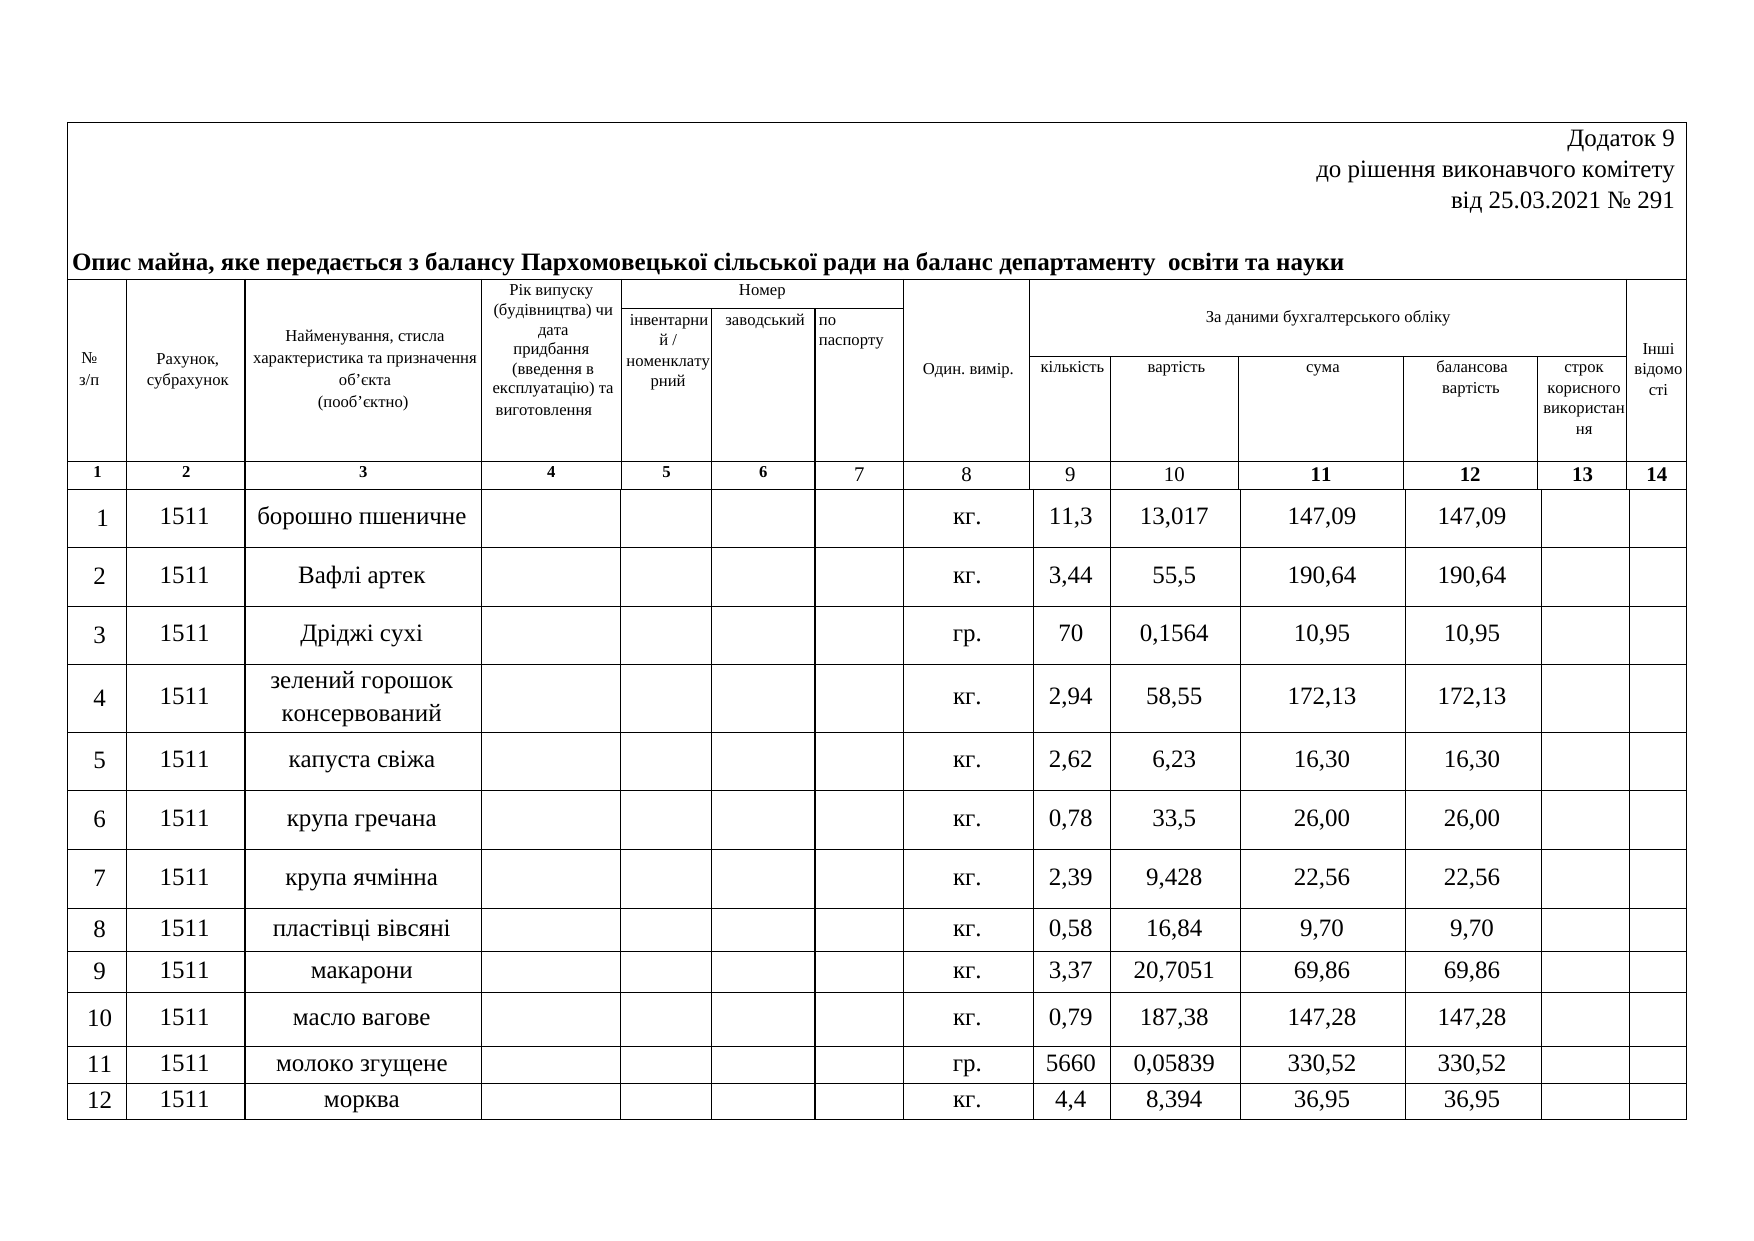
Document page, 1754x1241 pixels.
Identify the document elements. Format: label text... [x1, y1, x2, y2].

table_cell [482, 665, 620, 732]
table_cell 12 [1404, 462, 1537, 489]
table_cell [482, 850, 620, 907]
table_cell 26,00 [1241, 791, 1405, 849]
table_cell [712, 1084, 814, 1119]
table_cell [1630, 607, 1686, 664]
table_cell [482, 607, 620, 664]
table_cell 14 [1627, 462, 1686, 489]
table_cell 2,94 [1034, 665, 1110, 732]
table_cell строк корисного використання [1538, 357, 1626, 461]
table_cell 8,394 [1111, 1084, 1240, 1119]
table_cell крупа ячмінна [246, 850, 481, 907]
table_cell [482, 1047, 620, 1083]
table_cell 36,95 [1241, 1084, 1405, 1119]
table_cell 13 [1538, 462, 1626, 489]
table_cell 172,13 [1241, 665, 1405, 732]
table_cell [1542, 607, 1629, 664]
table_cell [816, 665, 903, 732]
table_cell морква [246, 1084, 481, 1119]
table_cell 0,79 [1034, 993, 1110, 1046]
table_cell За даними бухгалтерського обліку [1030, 280, 1626, 356]
table_cell 22,56 [1241, 850, 1405, 907]
table_cell 6 [712, 462, 814, 489]
table_cell 7 [816, 462, 903, 489]
table_cell [712, 993, 814, 1046]
table_cell [712, 909, 814, 951]
table_cell [1542, 993, 1629, 1046]
table_cell 1511 [127, 791, 244, 849]
table_cell 9 [68, 952, 126, 992]
table_cell Рік випуску (будівництва) чи дата придбання (введення в експлуатацію) та виготовлення [482, 280, 621, 461]
table_cell [1542, 548, 1629, 606]
table_cell [1630, 548, 1686, 606]
table_cell [816, 548, 903, 606]
table_cell [816, 490, 903, 547]
table_cell [621, 791, 711, 849]
table_cell 1 [68, 462, 126, 489]
table_cell [482, 952, 620, 992]
table_cell 10 [68, 993, 126, 1046]
table_cell 6 [68, 791, 126, 849]
table_cell 2,62 [1034, 733, 1110, 790]
table_cell 3 [68, 607, 126, 664]
table_cell 190,64 [1406, 548, 1541, 606]
table_cell [1542, 1047, 1629, 1083]
table_cell 22,56 [1406, 850, 1541, 907]
table_cell [816, 733, 903, 790]
table_cell [621, 993, 711, 1046]
table_cell [482, 733, 620, 790]
table_cell [1542, 952, 1629, 992]
table_cell [816, 1084, 903, 1119]
table_cell 330,52 [1241, 1047, 1405, 1083]
table_cell гр. [904, 1047, 1033, 1083]
table_cell 172,13 [1406, 665, 1541, 732]
table_cell 1511 [127, 1084, 244, 1119]
table_cell 187,38 [1111, 993, 1240, 1046]
table_cell № з/п [68, 280, 126, 461]
table_cell кг. [904, 548, 1033, 606]
table_cell [1630, 733, 1686, 790]
table_cell 69,86 [1406, 952, 1541, 992]
table_cell [621, 909, 711, 951]
table_cell [1630, 1084, 1686, 1119]
table_cell 2 [127, 462, 244, 489]
table_cell [1542, 1084, 1629, 1119]
table_cell 10,95 [1241, 607, 1405, 664]
table_cell 33,5 [1111, 791, 1240, 849]
table_cell [1630, 952, 1686, 992]
table_cell кг. [904, 850, 1033, 907]
table_cell [712, 952, 814, 992]
table_cell кількість [1030, 357, 1110, 461]
table_cell 55,5 [1111, 548, 1240, 606]
table_cell 8 [68, 909, 126, 951]
table_cell 0,05839 [1111, 1047, 1240, 1083]
table_cell [816, 850, 903, 907]
table_cell 36,95 [1406, 1084, 1541, 1119]
table_cell 1 [68, 490, 126, 547]
table_cell [712, 1047, 814, 1083]
table_cell масло вагове [246, 993, 481, 1046]
table_cell 26,00 [1406, 791, 1541, 849]
table_cell [712, 850, 814, 907]
table_cell [1630, 850, 1686, 907]
table_cell 70 [1034, 607, 1110, 664]
table_cell 11 [1239, 462, 1403, 489]
table_cell 9 [1030, 462, 1110, 489]
table_cell [621, 1047, 711, 1083]
table_cell 0,78 [1034, 791, 1110, 849]
table_cell Інші відомості [1627, 280, 1686, 461]
table_cell по паспорту [816, 309, 903, 461]
table_cell балансова вартість [1404, 357, 1537, 461]
table_cell 147,09 [1241, 490, 1405, 547]
table_cell макарони [246, 952, 481, 992]
table_cell [482, 1084, 620, 1119]
table_cell 190,64 [1241, 548, 1405, 606]
table_cell 1511 [127, 952, 244, 992]
table_cell 69,86 [1241, 952, 1405, 992]
table_cell кг. [904, 490, 1033, 547]
table_cell 1511 [127, 993, 244, 1046]
table_cell 1511 [127, 607, 244, 664]
table_cell [816, 909, 903, 951]
table_cell [712, 733, 814, 790]
table_cell 8 [904, 462, 1029, 489]
table_cell 5 [622, 462, 711, 489]
table_cell [816, 993, 903, 1046]
table_cell 1511 [127, 490, 244, 547]
table_cell 10,95 [1406, 607, 1541, 664]
table_cell 16,30 [1241, 733, 1405, 790]
table_cell [816, 1047, 903, 1083]
table_cell 11 [68, 1047, 126, 1083]
table_cell [712, 548, 814, 606]
table_cell 5660 [1034, 1047, 1110, 1083]
table_cell [816, 607, 903, 664]
table_cell 4 [482, 462, 621, 489]
table_cell [1630, 993, 1686, 1046]
table_cell 4,4 [1034, 1084, 1110, 1119]
table_cell [621, 490, 711, 547]
table_cell 1511 [127, 1047, 244, 1083]
table_cell [1630, 791, 1686, 849]
table_cell 147,28 [1406, 993, 1541, 1046]
table_cell 7 [68, 850, 126, 907]
table_cell 5 [68, 733, 126, 790]
table_cell пластівці вівсяні [246, 909, 481, 951]
table_cell Дріджі сухі [246, 607, 481, 664]
table_cell 9,70 [1241, 909, 1405, 951]
table_cell 13,017 [1111, 490, 1240, 547]
table_cell вартість [1111, 357, 1238, 461]
table_cell крупа гречана [246, 791, 481, 849]
table_cell 330,52 [1406, 1047, 1541, 1083]
table_cell 3 [246, 462, 481, 489]
table_cell [482, 993, 620, 1046]
table_cell [1630, 909, 1686, 951]
table_cell [621, 733, 711, 790]
table_cell [482, 791, 620, 849]
table_cell [1630, 490, 1686, 547]
table_cell 12 [68, 1084, 126, 1119]
table_cell 20,7051 [1111, 952, 1240, 992]
table_cell 58,55 [1111, 665, 1240, 732]
table_cell [1542, 850, 1629, 907]
table_cell зелений горошок консервований [246, 665, 481, 732]
table_cell 1511 [127, 850, 244, 907]
table_cell [816, 952, 903, 992]
table_cell кг. [904, 791, 1033, 849]
table_cell [621, 665, 711, 732]
table_cell Вафлі артек [246, 548, 481, 606]
table_cell Найменування, стисла характеристика та призначення об’єкта (пооб’єктно) [246, 280, 481, 461]
table_cell 3,37 [1034, 952, 1110, 992]
table_cell 3,44 [1034, 548, 1110, 606]
table_cell [621, 952, 711, 992]
table_cell [621, 1084, 711, 1119]
table_cell [482, 490, 620, 547]
table_cell Один. вимір. [904, 280, 1029, 461]
table_cell кг. [904, 993, 1033, 1046]
table_cell сума [1239, 357, 1403, 461]
table_cell 6,23 [1111, 733, 1240, 790]
table_cell [1542, 490, 1629, 547]
table_cell [1630, 665, 1686, 732]
table_cell [1630, 1047, 1686, 1083]
table_cell [1542, 791, 1629, 849]
table_cell борошно пшеничне [246, 490, 481, 547]
table_cell 1511 [127, 548, 244, 606]
table_cell гр. [904, 607, 1033, 664]
table_cell [1542, 665, 1629, 732]
table_cell [1542, 909, 1629, 951]
table_cell 9,70 [1406, 909, 1541, 951]
table_cell [482, 548, 620, 606]
table_cell 0,58 [1034, 909, 1110, 951]
table_cell 1511 [127, 665, 244, 732]
table_cell кг. [904, 733, 1033, 790]
table_cell 1511 [127, 733, 244, 790]
table_cell кг. [904, 1084, 1033, 1119]
table_cell [621, 548, 711, 606]
table_cell [712, 607, 814, 664]
table_cell інвентарний / номенклатурний [622, 309, 711, 461]
table_cell 16,84 [1111, 909, 1240, 951]
table_cell 9,428 [1111, 850, 1240, 907]
table_cell [816, 791, 903, 849]
table_cell капуста свіжа [246, 733, 481, 790]
table_cell кг. [904, 909, 1033, 951]
table_cell [621, 850, 711, 907]
table_cell 4 [68, 665, 126, 732]
table_cell [621, 607, 711, 664]
table_cell 2,39 [1034, 850, 1110, 907]
table_cell [712, 791, 814, 849]
table_cell 11,3 [1034, 490, 1110, 547]
table_cell кг. [904, 665, 1033, 732]
table_cell заводський [712, 309, 814, 461]
table_cell 147,09 [1406, 490, 1541, 547]
table_cell 1511 [127, 909, 244, 951]
table_cell [482, 909, 620, 951]
table_cell 147,28 [1241, 993, 1405, 1046]
table_cell 10 [1111, 462, 1238, 489]
table_cell Номер [622, 280, 903, 308]
table_cell Рахунок, субрахунок [127, 280, 244, 461]
table_cell [712, 490, 814, 547]
table_cell кг. [904, 952, 1033, 992]
table_cell [1542, 733, 1629, 790]
table_cell 0,1564 [1111, 607, 1240, 664]
table_header Додаток 9 до рішення виконавчого комітету від 25.03.2021 № 291 Опис майна, яке передається з балансу Пархомовецької сільської ради на баланс департаменту освіти та науки [68, 123, 1686, 279]
table_cell 2 [68, 548, 126, 606]
table_cell [712, 665, 814, 732]
table_cell молоко згущене [246, 1047, 481, 1083]
table_cell 16,30 [1406, 733, 1541, 790]
